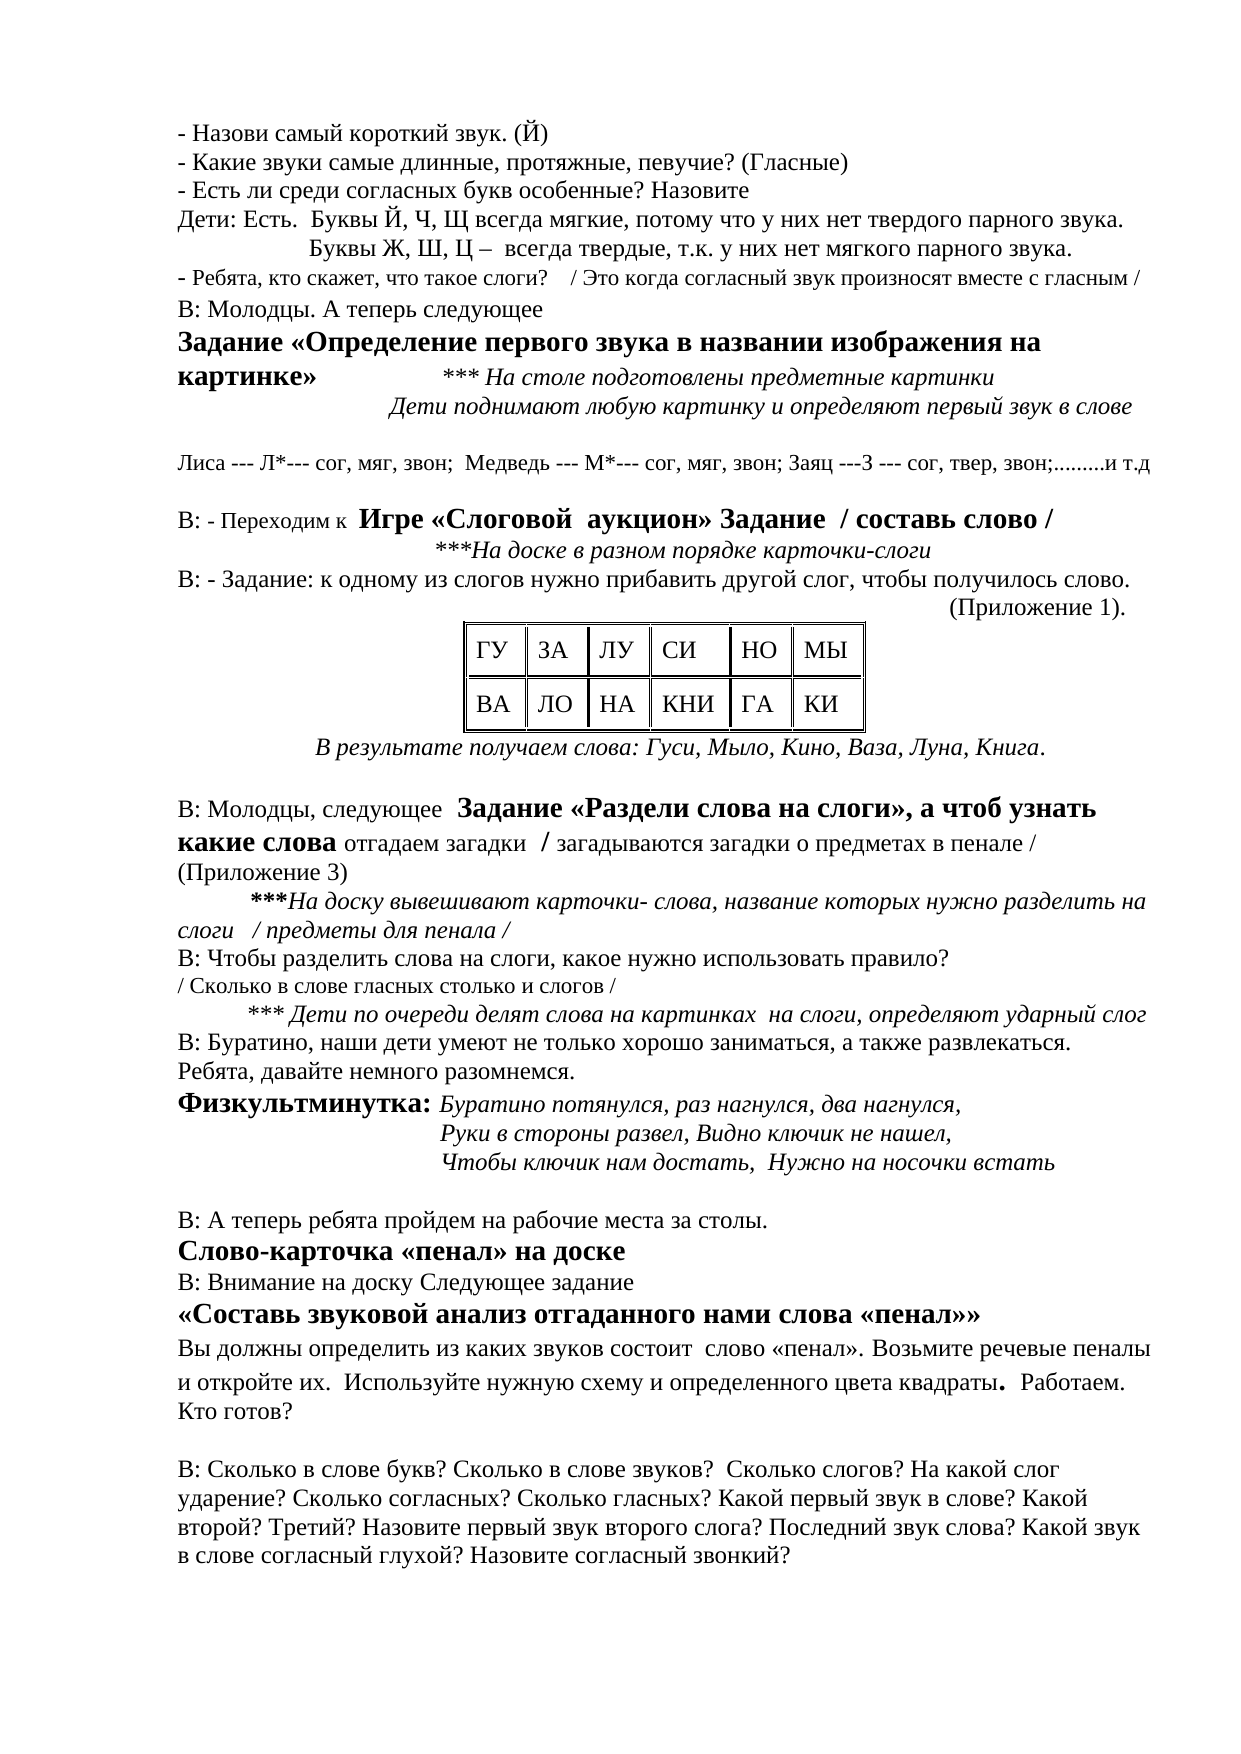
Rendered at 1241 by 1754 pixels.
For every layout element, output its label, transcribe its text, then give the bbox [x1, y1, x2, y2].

text В: Буратино, наши дети умеют не только хорошо заниматься, а также развлекаться. Ребята, давайте немного разомнемся. [177, 1027, 1152, 1085]
text *** Дети по очереди делят слова на картинках на слоги, определяют ударный слог [177, 999, 1152, 1027]
table_cell КИ [793, 675, 863, 729]
text Физкультминутка: Буратино потянулся, раз нагнулся, два нагнулся, [177, 1085, 1152, 1118]
table_cell ВА [467, 675, 527, 729]
text Буквы Ж, Ш, Ц – всегда твердые, т.к. у них нет мягкого парного звука. - Ребята, кто скажет, что такое слоги? / Это когда согласный звук произносят вместе с гласным / В: Молодцы. А теперь следующее Задание «Определение первого звука в названии изображения на картинке» *** На столе подготовлены предметные картинки [177, 233, 1152, 391]
text Чтобы ключик нам достать, Нужно на носочки встать [177, 1147, 1152, 1176]
text (Приложение 1). [177, 592, 1152, 621]
text ***На доске в разном порядке карточки-слоги [177, 535, 1152, 564]
table_header ЛУ [588, 625, 651, 675]
table_cell КНИ [651, 679, 730, 729]
text В: - Задание: к одному из слогов нужно прибавить другой слог, чтобы получилось слово. [177, 564, 1152, 592]
text В: Чтобы разделить слова на слоги, какое нужно использовать правило? / Сколько в слове гласных столько и слогов / [177, 943, 1152, 999]
text В: Сколько в слове букв? Сколько в слове звуков? Сколько слогов? На какой слог ударение? Сколько согласных? Сколько гласных? Какой первый звук в слове? Какой второй? Третий? Назовите первый звук второго слога? Последний звук слова? Какой звук в слове согласный глухой? Назовите согласный звонкий? [177, 1454, 1152, 1569]
text В: - Переходим к Игре «Слоговой аукцион» Задание / составь слово / [177, 501, 1152, 535]
table_cell НА [588, 679, 651, 729]
text В: А теперь ребята пройдем на рабочие места за столы. Слово-карточка «пенал» на доске В: Внимание на доску Следующее задание «Составь звуковой анализ отгаданного нами слова «пенал»» Вы должны определить из каких звуков состоит слово «пенал». Возьмите речевые пеналы и откройте их. Используйте нужную схему и определенного цвета квадраты. Работаем. Кто готов? [177, 1205, 1152, 1425]
table_cell ЛО [527, 679, 588, 729]
table_header СИ [651, 623, 730, 675]
table_header МЫ [793, 625, 863, 675]
text Руки в стороны развел, Видно ключик не нашел, [177, 1118, 1152, 1147]
text В: Молодцы, следующее Задание «Раздели слова на слоги», а чтоб узнать какие слова отгадаем загадки / загадываются загадки о предметах в пенале / (Приложение 3) [177, 790, 1152, 886]
text ***На доску вывешивают карточки- слова, название которых нужно разделить на слоги / предметы для пенала / [177, 886, 1152, 943]
table_header ГУ [467, 625, 527, 675]
table_cell ГА [730, 679, 793, 729]
text Дети поднимают любую картинку и определяют первый звук в слове [177, 391, 1152, 420]
text В результате получаем слова: Гуси, Мыло, Кино, Ваза, Луна, Книга. [177, 650, 1152, 761]
text - Назови самый короткий звук. (Й) - Какие звуки самые длинные, протяжные, певучие? (Гласные) - Есть ли среди согласных букв особенные? Назовите Дети: Есть. Буквы Й, Ч, Щ всегда мягкие, потому что у них нет твердого парного звука. [177, 118, 1152, 233]
text Лиса --- Л*--- сог, мяг, звон; Медведь --- М*--- сог, мяг, звон; Заяц ---З --- сог, твер, звон;.........и т.д [177, 449, 1152, 475]
table_header НО [730, 625, 793, 675]
table_header ЗА [527, 625, 588, 675]
